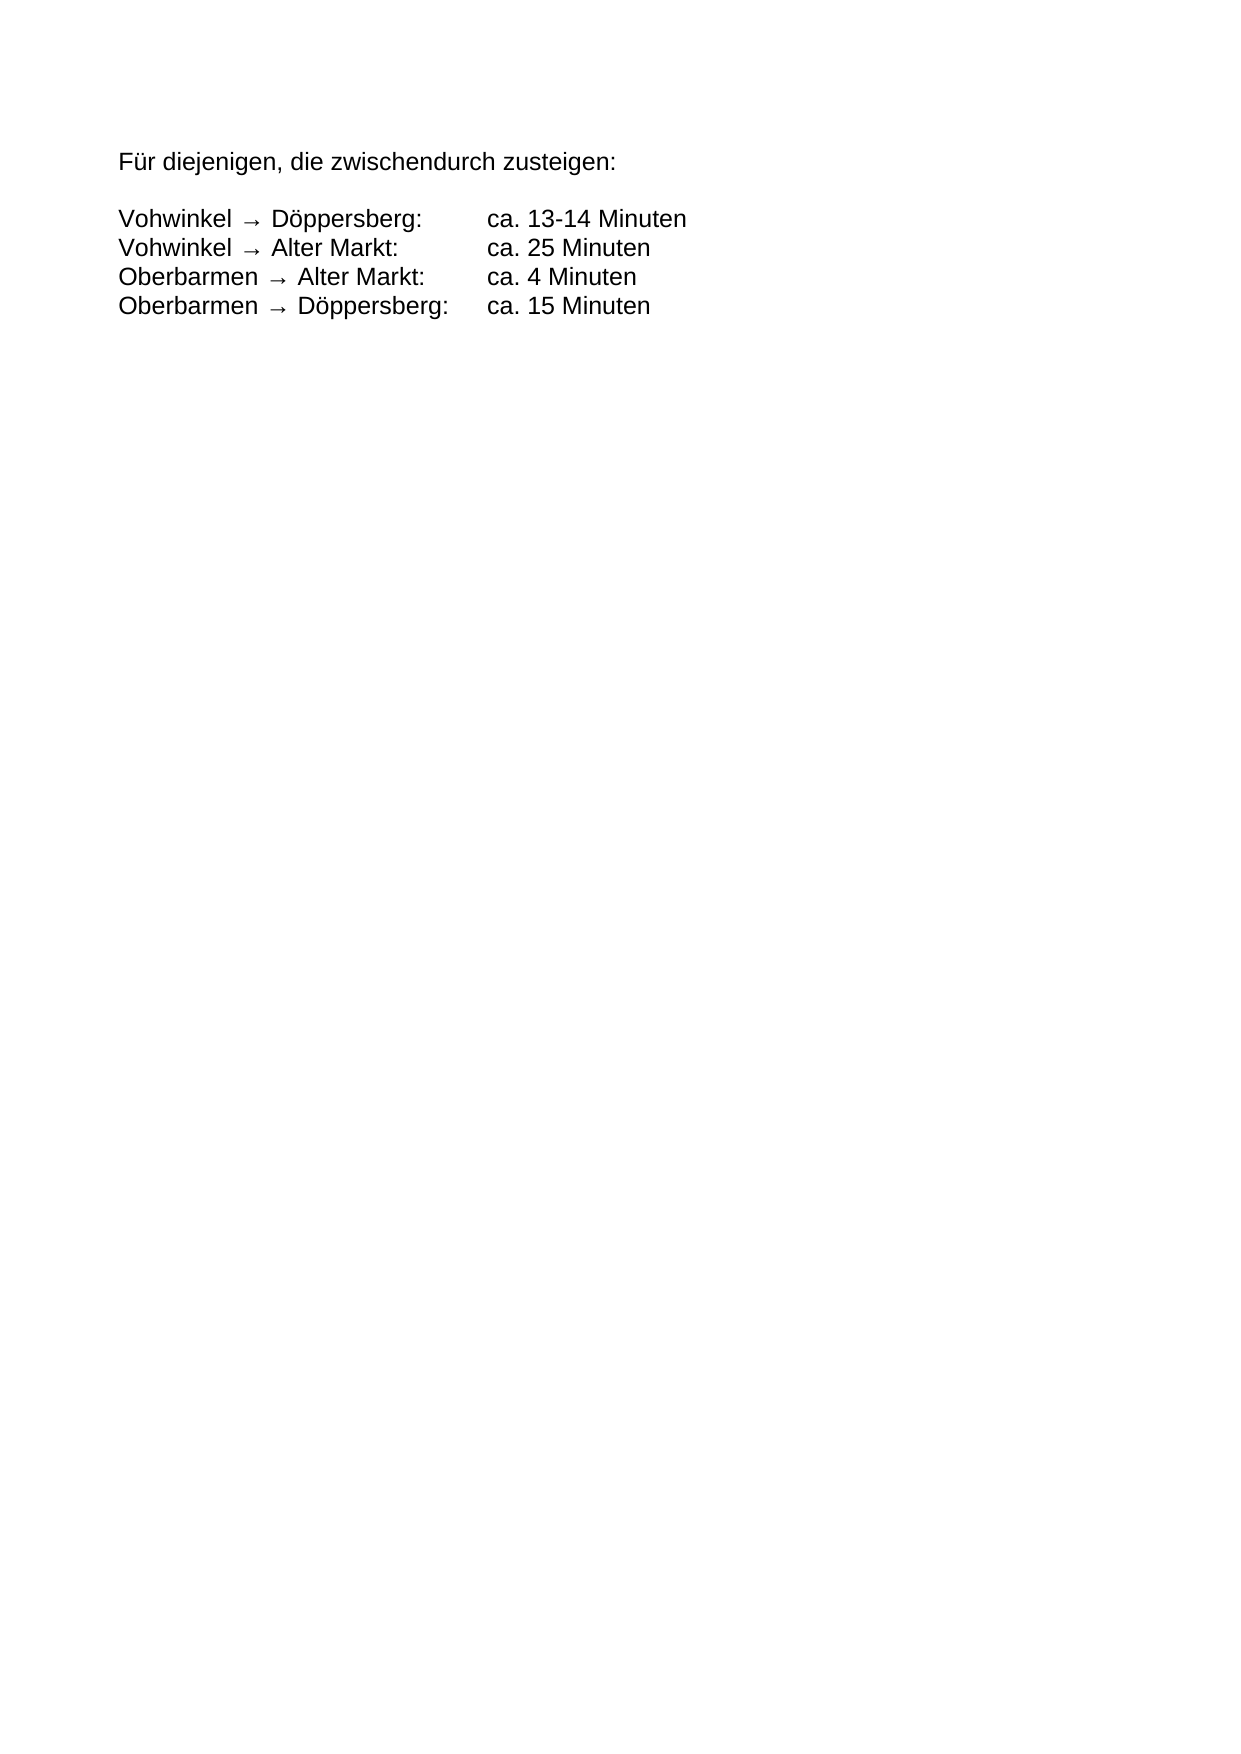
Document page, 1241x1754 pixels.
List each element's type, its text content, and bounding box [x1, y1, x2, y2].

text Vohwinkel → Döppersberg: ca. 13-14 Minuten [118, 204, 1122, 233]
text Oberbarmen → Döppersberg: ca. 15 Minuten [118, 291, 1122, 319]
text Vohwinkel → Alter Markt: ca. 25 Minuten [118, 233, 1122, 262]
text Oberbarmen → Alter Markt: ca. 4 Minuten [118, 262, 1122, 291]
text Für diejenigen, die zwischendurch zusteigen: [118, 147, 1122, 176]
